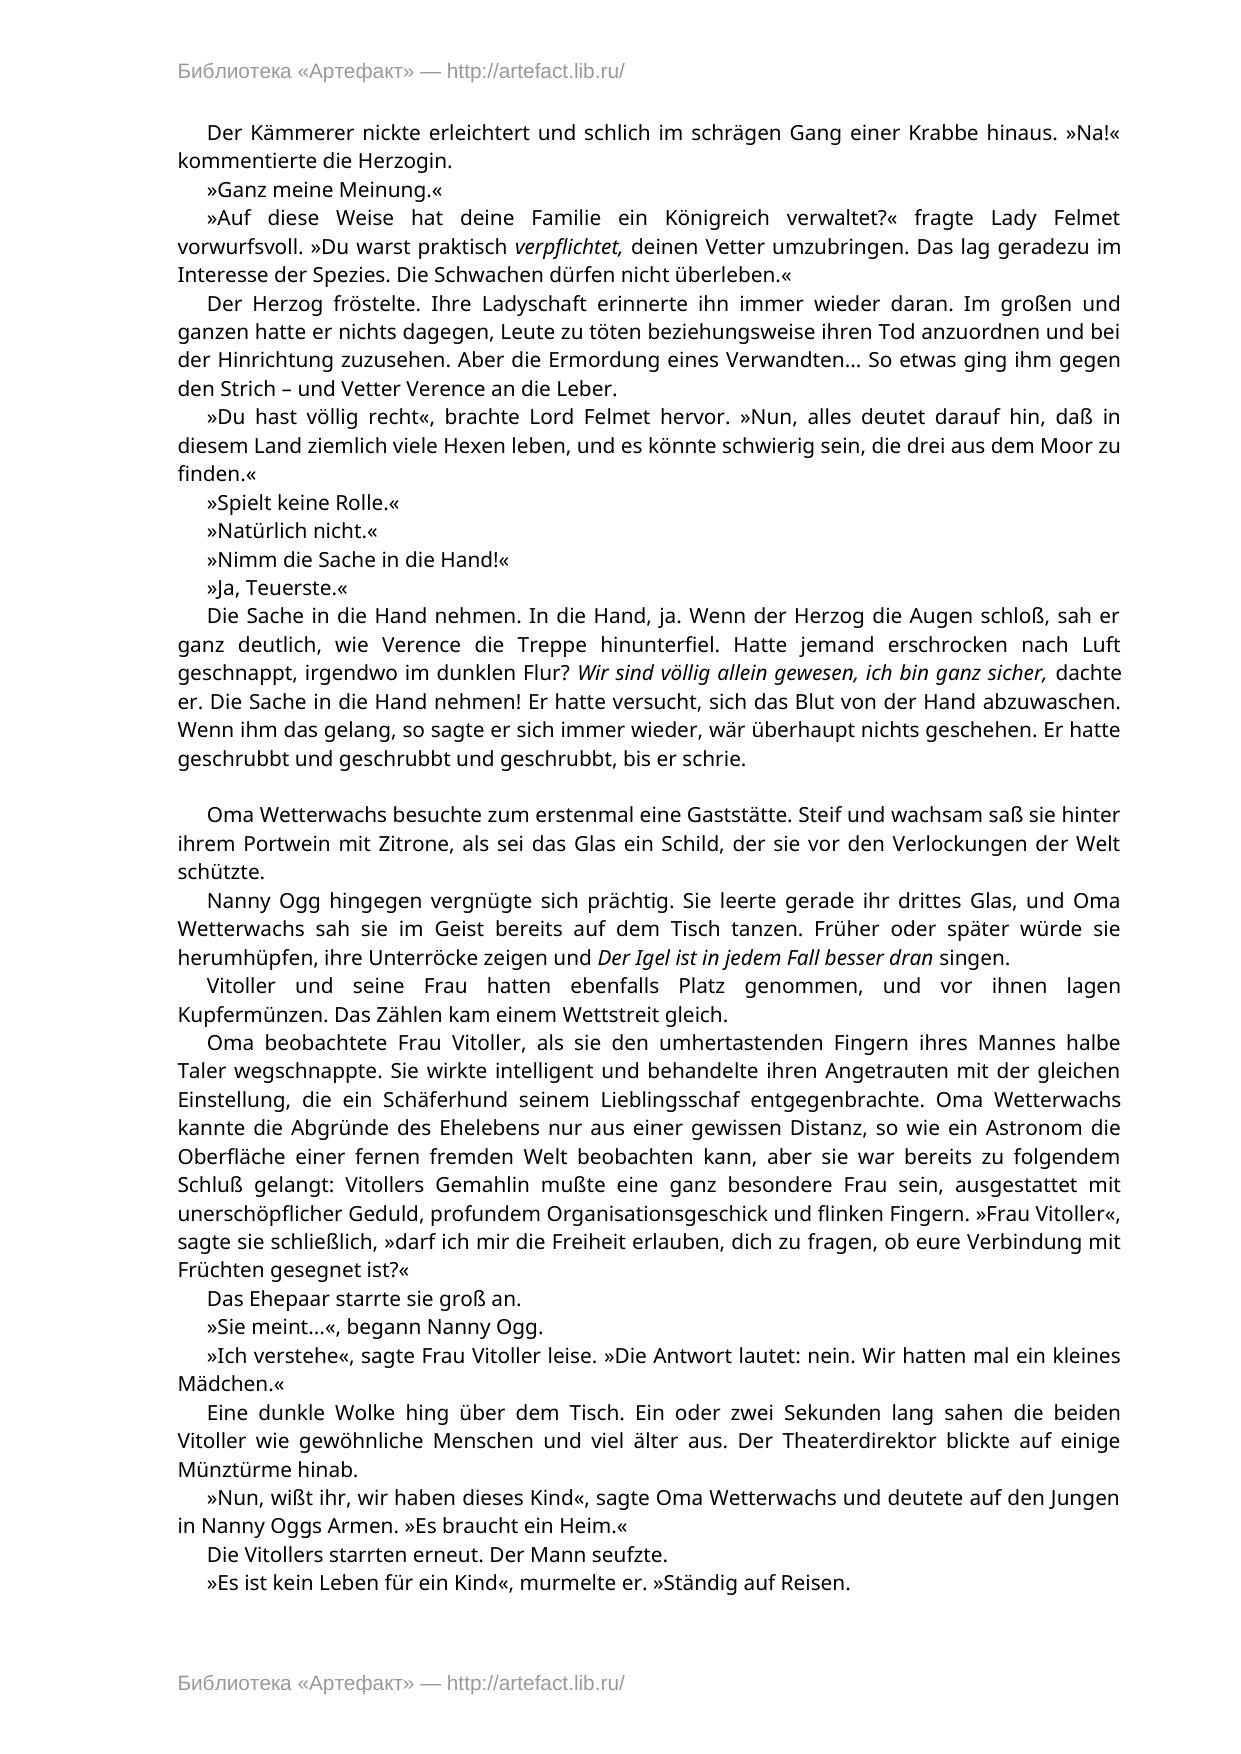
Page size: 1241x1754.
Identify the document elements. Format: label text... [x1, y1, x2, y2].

text »Nun, wißt ihr, wir haben dieses Kind«, sagte Oma Wetterwachs und deutete auf den Jungen in Nanny Oggs Armen. »Es braucht ein Heim.« [177, 1483, 1122, 1540]
text »Auf diese Weise hat deine Familie ein Königreich verwaltet?« fragte Lady Felmet vorwurfsvoll. »Du warst praktisch verpflichtet, deinen Vetter umzubringen. Das lag geradezu im Interesse der Spezies. Die Schwachen dürfen nicht überleben.« [177, 203, 1122, 289]
text Eine dunkle Wolke hing über dem Tisch. Ein oder zwei Sekunden lang sahen die beiden Vitoller wie gewöhnliche Menschen und viel älter aus. Der Theaterdirektor blickte auf einige Münztürme hinab. [177, 1398, 1122, 1483]
text Das Ehepaar starrte sie groß an. [177, 1284, 1122, 1312]
text »Ganz meine Meinung.« [177, 175, 1122, 203]
text »Nimm die Sache in die Hand!« [177, 545, 1122, 573]
text Die Vitollers starrten erneut. Der Mann seufzte. [177, 1540, 1122, 1568]
text »Natürlich nicht.« [177, 516, 1122, 545]
text »Du hast völlig recht«, brachte Lord Felmet hervor. »Nun, alles deutet darauf hin, daß in diesem Land ziemlich viele Hexen leben, und es könnte schwierig sein, die drei aus dem Moor zu finden.« [177, 402, 1122, 488]
text Der Kämmerer nickte erleichtert und schlich im schrägen Gang einer Krabbe hinaus. »Na!« kommentierte die Herzogin. [177, 118, 1122, 175]
text Der Herzog fröstelte. Ihre Ladyschaft erinnerte ihn immer wieder daran. Im großen und ganzen hatte er nichts dagegen, Leute zu töten beziehungsweise ihren Tod anzuordnen und bei der Hinrichtung zuzusehen. Aber die Ermordung eines Verwandten... So etwas ging ihm gegen den Strich – und Vetter Verence an die Leber. [177, 289, 1122, 402]
text Oma beobachtete Frau Vitoller, als sie den umhertastenden Fingern ihres Mannes halbe Taler wegschnappte. Sie wirkte intelligent und behandelte ihren Angetrauten mit der gleichen Einstellung, die ein Schäferhund seinem Lieblingsschaf entgegenbrachte. Oma Wetterwachs kannte die Abgründe des Ehelebens nur aus einer gewissen Distanz, so wie ein Astronom die Oberfläche einer fernen fremden Welt beobachten kann, aber sie war bereits zu folgendem Schluß gelangt: Vitollers Gemahlin mußte eine ganz besondere Frau sein, ausgestattet mit unerschöpflicher Geduld, profundem Organisationsgeschick und flinken Fingern. »Frau Vitoller«, sagte sie schließlich, »darf ich mir die Freiheit erlauben, dich zu fragen, ob eure Verbindung mit Früchten gesegnet ist?« [177, 1028, 1122, 1284]
text Oma Wetterwachs besuchte zum erstenmal eine Gaststätte. Steif und wachsam saß sie hinter ihrem Portwein mit Zitrone, als sei das Glas ein Schild, der sie vor den Verlockungen der Welt schützte. [177, 801, 1122, 886]
text Vitoller und seine Frau hatten ebenfalls Platz genommen, und vor ihnen lagen Kupfermünzen. Das Zählen kam einem Wettstreit gleich. [177, 971, 1122, 1028]
text »Ich verstehe«, sagte Frau Vitoller leise. »Die Antwort lautet: nein. Wir hatten mal ein kleines Mädchen.« [177, 1341, 1122, 1398]
text »Spielt keine Rolle.« [177, 488, 1122, 516]
text »Sie meint...«, begann Nanny Ogg. [177, 1312, 1122, 1341]
text Die Sache in die Hand nehmen. In die Hand, ja. Wenn der Herzog die Augen schloß, sah er ganz deutlich, wie Verence die Treppe hinunterfiel. Hatte jemand erschrocken nach Luft geschnappt, irgendwo im dunklen Flur? Wir sind völlig allein gewesen, ich bin ganz sicher, dachte er. Die Sache in die Hand nehmen! Er hatte versucht, sich das Blut von der Hand abzuwaschen. Wenn ihm das gelang, so sagte er sich immer wieder, wär überhaupt nichts geschehen. Er hatte geschrubbt und geschrubbt und geschrubbt, bis er schrie. [177, 602, 1122, 772]
text »Ja, Teuerste.« [177, 573, 1122, 602]
text »Es ist kein Leben für ein Kind«, murmelte er. »Ständig auf Reisen. [177, 1568, 1122, 1597]
text Nanny Ogg hingegen vergnügte sich prächtig. Sie leerte gerade ihr drittes Glas, und Oma Wetterwachs sah sie im Geist bereits auf dem Tisch tanzen. Früher oder später würde sie herumhüpfen, ihre Unterröcke zeigen und Der Igel ist in jedem Fall besser dran singen. [177, 886, 1122, 971]
